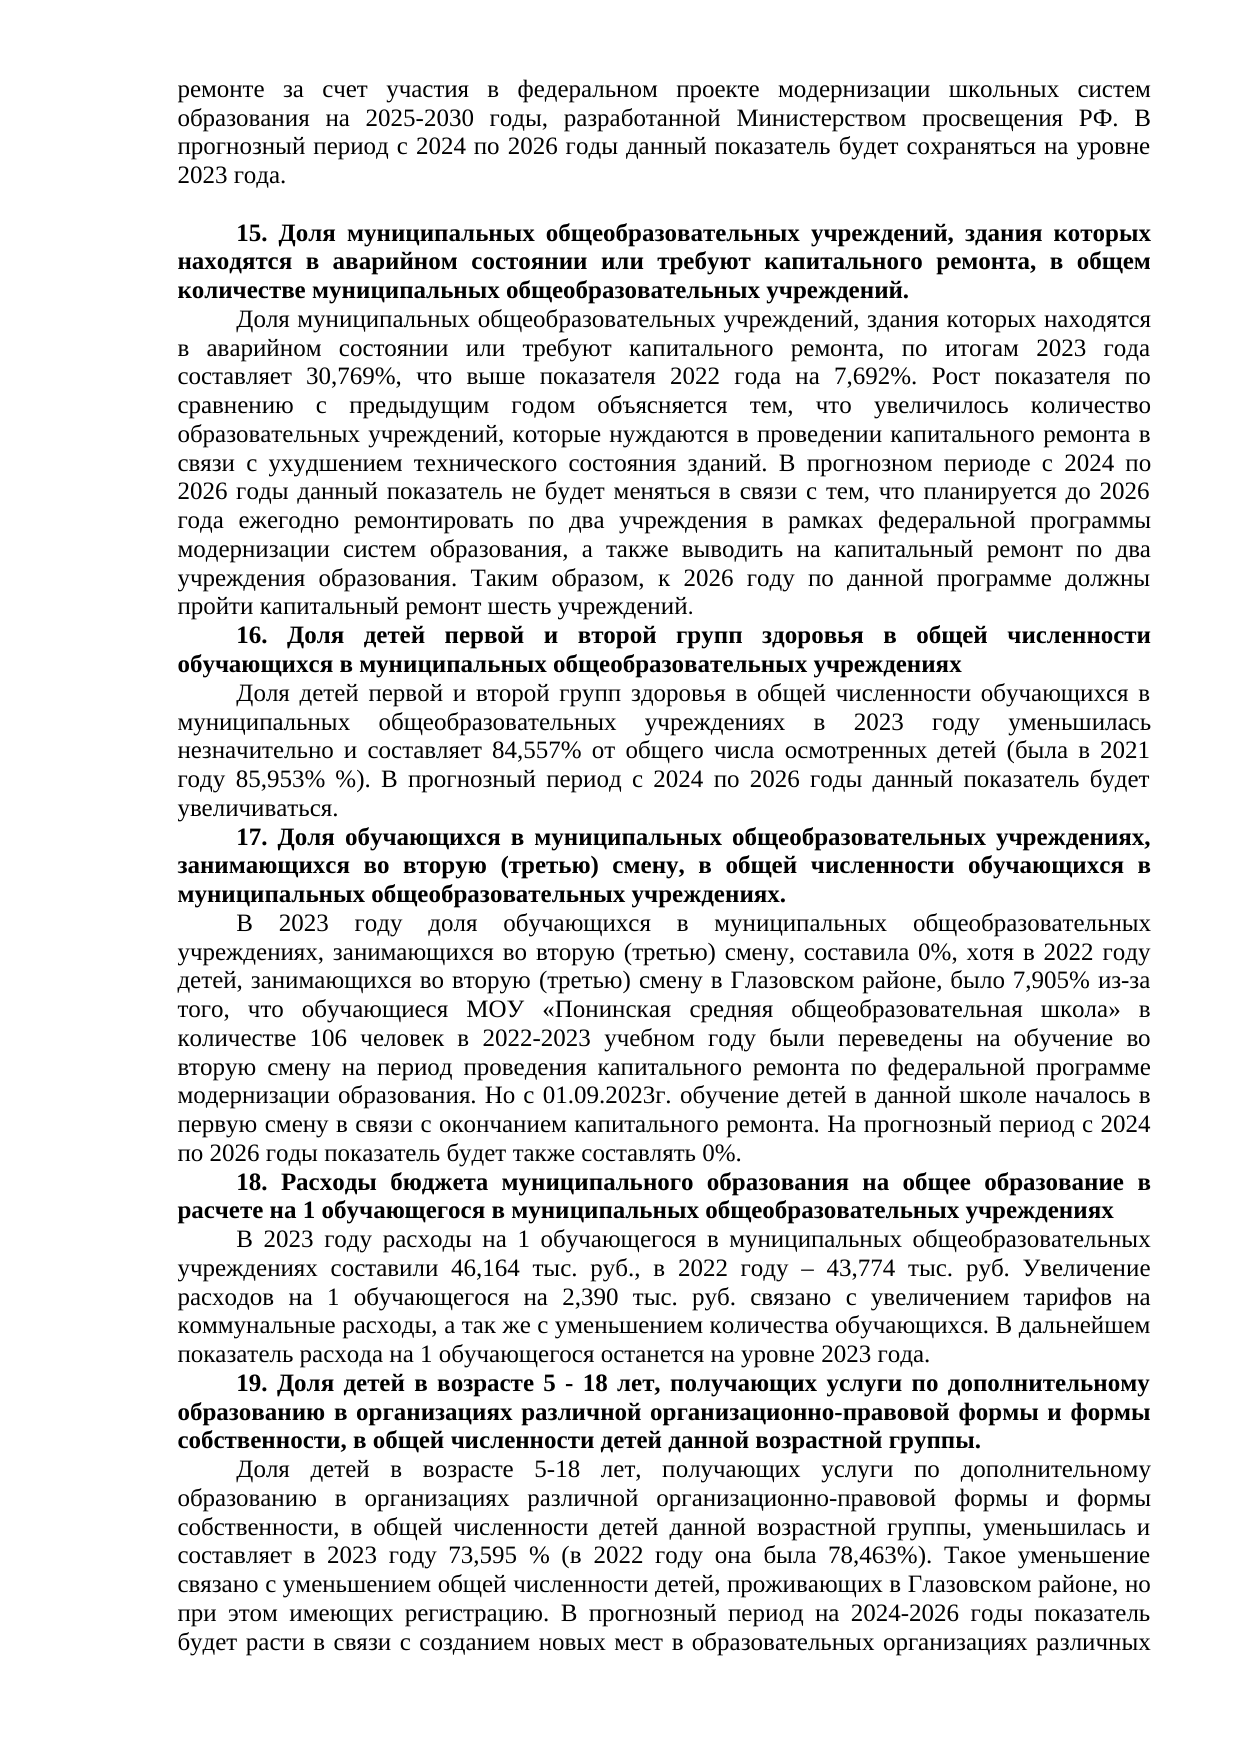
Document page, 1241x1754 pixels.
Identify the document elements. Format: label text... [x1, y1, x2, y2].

text 15. Доля муниципальных общеобразовательных учреждений, здания которых находятся в аварийном состоянии или требуют капитального ремонта, в общем количестве муниципальных общеобразовательных учреждений. [177, 218, 1152, 304]
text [177, 74, 1152, 189]
text 17. Доля обучающихся в муниципальных общеобразовательных учреждениях, занимающихся во вторую (третью) смену, в общей численности обучающихся в муниципальных общеобразовательных учреждениях. [177, 822, 1152, 908]
text Доля муниципальных общеобразовательных учреждений, здания которых находятся в аварийном состоянии или требуют капитального ремонта, по итогам 2023 года составляет 30,769%, что выше показателя 2022 года на 7,692%. Рост показателя по сравнению с предыдущим годом объясняется тем, что увеличилось количество образовательных учреждений, которые нуждаются в проведении капитального ремонта в связи с ухудшением технического состояния зданий. В прогнозном периоде с 2024 по 2026 годы данный показатель не будет меняться в связи с тем, что планируется до 2026 года ежегодно ремонтировать по два учреждения в рамках федеральной программы модернизации систем образования, а также выводить на капитальный ремонт по два учреждения образования. Таким образом, к 2026 году по данной программе должны пройти капитальный ремонт шесть учреждений. [177, 304, 1152, 620]
text 18. Расходы бюджета муниципального образования на общее образование в расчете на 1 обучающегося в муниципальных общеобразовательных учреждениях [177, 1167, 1152, 1224]
text 16. Доля детей первой и второй групп здоровья в общей численности обучающихся в муниципальных общеобразовательных учреждениях [177, 620, 1152, 678]
text В 2023 году доля обучающихся в муниципальных общеобразовательных учреждениях, занимающихся во вторую (третью) смену, составила 0%, хотя в 2022 году детей, занимающихся во вторую (третью) смену в Глазовском районе, было 7,905% из-за того, что обучающиеся МОУ «Понинская средняя общеобразовательная школа» в количестве 106 человек в 2022-2023 учебном году были переведены на обучение во вторую смену на период проведения капитального ремонта по федеральной программе модернизации образования. Но с 01.09.2023г. обучение детей в данной школе началось в первую смену в связи с окончанием капитального ремонта. На прогнозный период с 2024 по 2026 годы показатель будет также составлять 0%. [177, 908, 1152, 1167]
text Доля детей первой и второй групп здоровья в общей численности обучающихся в муниципальных общеобразовательных учреждениях в 2023 году уменьшилась незначительно и составляет 84,557% от общего числа осмотренных детей (была в 2021 году 85,953% %). В прогнозный период с 2024 по 2026 годы данный показатель будет увеличиваться. [177, 678, 1152, 822]
text В 2023 году расходы на 1 обучающегося в муниципальных общеобразовательных учреждениях составили 46,164 тыс. руб., в 2022 году – 43,774 тыс. руб. Увеличение расходов на 1 обучающегося на 2,390 тыс. руб. связано с увеличением тарифов на коммунальные расходы, а так же с уменьшением количества обучающихся. В дальнейшем показатель расхода на 1 обучающегося останется на уровне 2023 года. [177, 1224, 1152, 1368]
text 19. Доля детей в возрасте 5 - 18 лет, получающих услуги по дополнительному образованию в организациях различной организационно-правовой формы и формы собственности, в общей численности детей данной возрастной группы. [177, 1368, 1152, 1454]
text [177, 1454, 1152, 1655]
